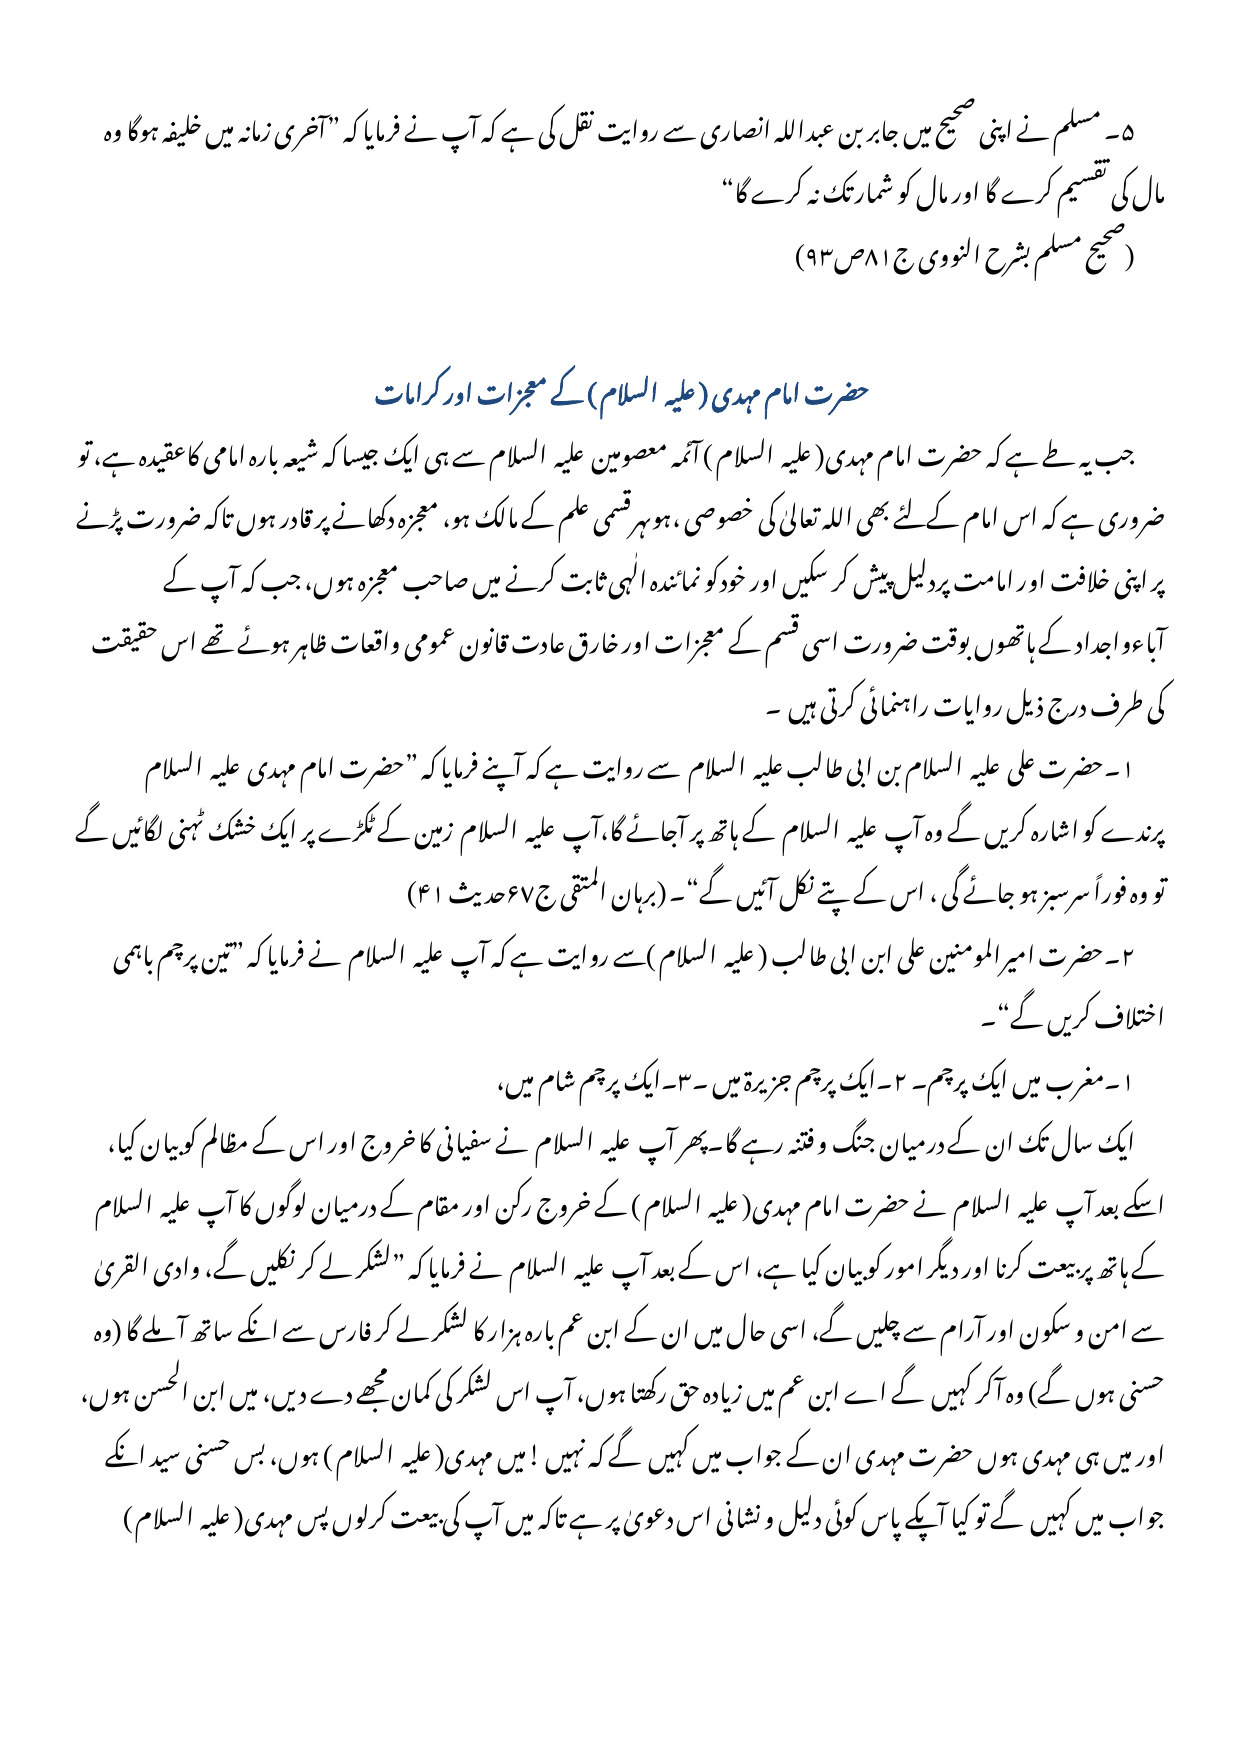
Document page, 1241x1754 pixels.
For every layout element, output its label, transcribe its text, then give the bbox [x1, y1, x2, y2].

text (صحیح مسلم بشرح النووی ج۸۱ص۹۳) [75, 219, 1165, 281]
text ۱۔حضرت علی علیہ السلام بن ابی طالب علیہ السلام سے روایت ہے کہ آپنے فرمایا کہ ”حضرت امام مہدی علیہ السلام پرندے کو اشارہ کریں گے وہ آپ علیہ السلام کے ہاتھ پر آجائے گا،آپ علیہ السلام زمین کے ٹکڑے پر ایک خشک ٹہنی لگائیں گے تو وہ فوراً سرسبز ہو جائے گی ، اس کے پتے نکل آئیں گے“۔ (برہان المتقی ج۶۷حدیث ۴۱) [75, 731, 1165, 919]
text ۵۔ مسلم نے اپنی صحیح میں جابر بن عبداللہ انصاری سے روایت نقل کی ہے کہ آپ نے فرمایا کہ ”آخری زمانہ میں خلیفہ ہوگا وہ مال کی تقسیم کرے گا اور مال کو شمار تک نہ کرے گا“ [75, 94, 1165, 219]
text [75, 1106, 1165, 1544]
subtitle حضرت امام مہدی ( علیہ السلام ) کے معجزات اور کرامات [75, 356, 1165, 419]
text جب یہ طے ہے کہ حضرت امام مہدی( علیہ السلام ) آئمہ معصومین علیہ السلام سے ہی ایک جیسا کہ شیعہ بارہ امامی کاعقیدہ ہے، تو ضروری ہے کہ اس امام کےلئے بھی اللہ تعالیٰ کی خصوصی ،ہوںہرقسمی علم کے مالک ہو، معجزہ دکھانے پر قادر ہوں تاکہ ضرورت پڑنے پر اپنی خلافت اور امامت پردلیل پیش کر سکیں اور خودکو نمائندہ الٰہی ثابت کرنے میں صاحب معجزہ ہوں، جب کہ آپ کے آباءواجداد کے ہاتھوں بوقت ضرورت اسی قسم کے معجزات اور خارق عادت قانون عمومی واقعات ظاہر ہوئے تھے اس حقیقت کی طرف درج ذیل روایات راہنمائی کرتی ہیں ۔ [75, 419, 1165, 731]
text ۲۔حضرت امیرالمومنین علی ابن ابی طالب ( علیہ السلام )سے روایت ہے کہ آپ علیہ السلام نے فرمایا کہ ”تین پرچم باہمی اختلاف کریں گے“۔ [75, 919, 1165, 1044]
text ۱۔مغرب میں ایک پرچم۔ ۲۔ایک پرچم جزیرة میں ۔۳۔ایک پرچم شام میں، [75, 1044, 1165, 1106]
